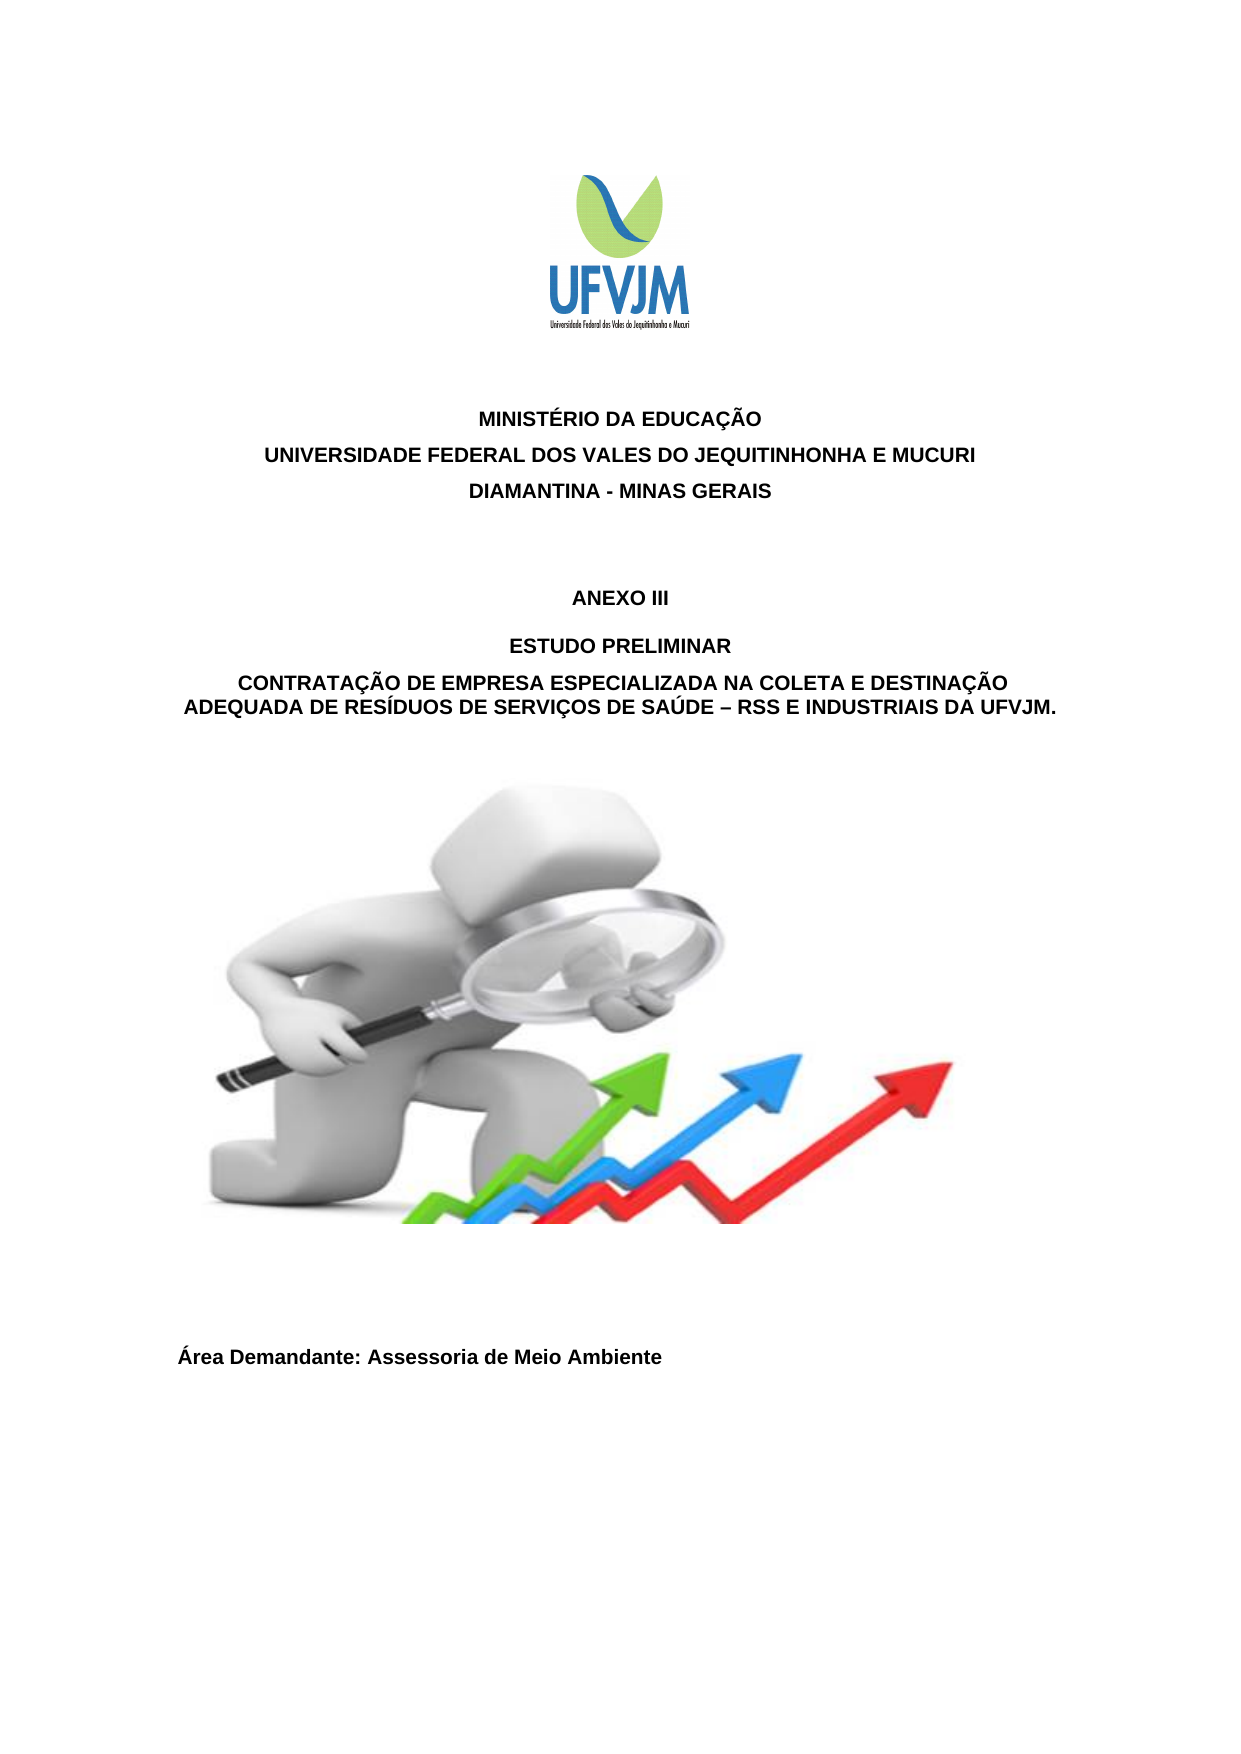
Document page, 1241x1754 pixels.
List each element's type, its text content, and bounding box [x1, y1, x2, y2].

text CONTRATAÇÃO DE EMPRESA ESPECIALIZADA NA COLETA E DESTINAÇÃO ADEQUADA DE RESÍDUOS DE SERVIÇOS DE SAÚDE – RSS E INDUSTRIAIS DA UFVJM. [177, 671, 1063, 718]
text ESTUDO PRELIMINAR [177, 634, 1063, 658]
picture [177, 778, 983, 1224]
text ANEXO III [177, 586, 1063, 610]
picture [550, 175, 691, 330]
text DIAMANTINA - MINAS GERAIS [177, 478, 1063, 502]
text MINISTÉRIO DA EDUCAÇÃO [177, 407, 1063, 431]
text Área Demandante: Assessoria de Meio Ambiente [177, 1345, 1063, 1369]
text UNIVERSIDADE FEDERAL DOS VALES DO JEQUITINHONHA E MUCURI [177, 442, 1063, 466]
